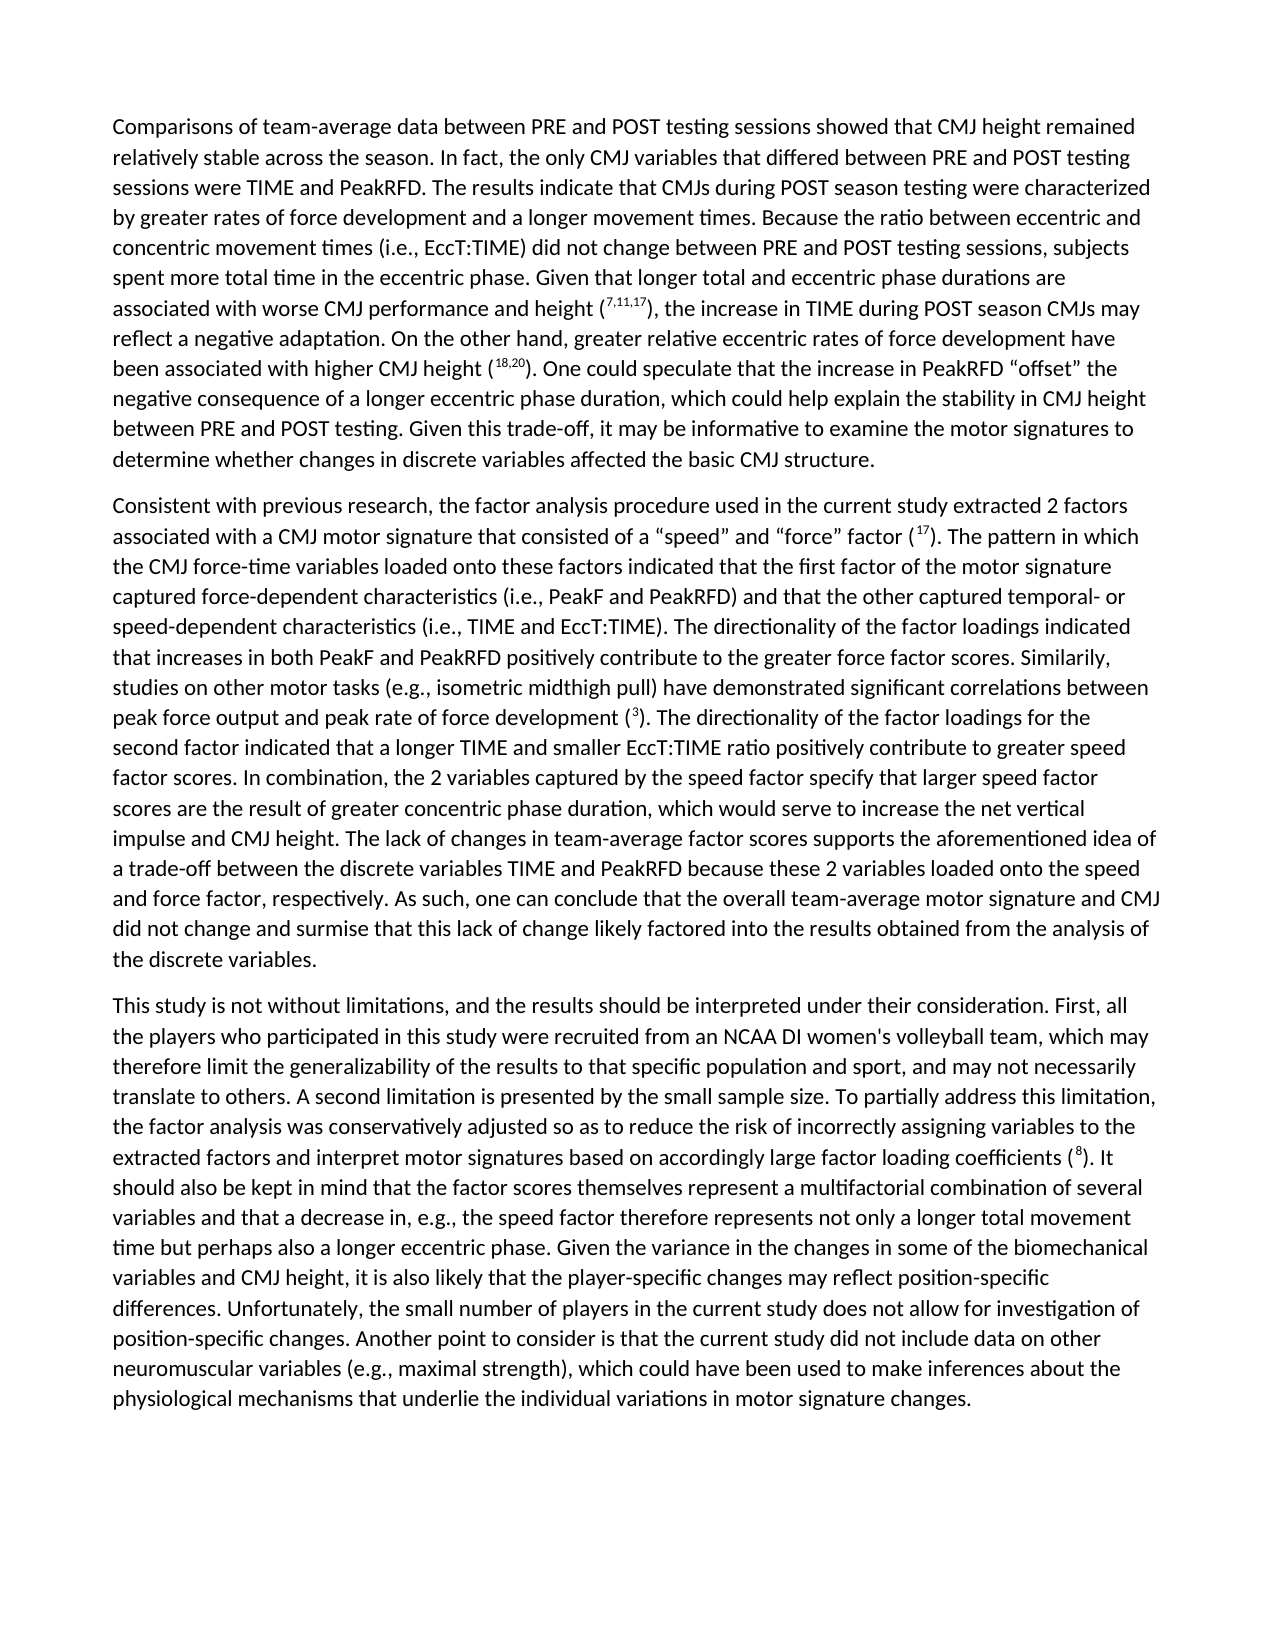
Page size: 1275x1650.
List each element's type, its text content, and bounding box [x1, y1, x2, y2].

text This study is not without limitations, and the results should be interpreted under their consideration. First, all the players who participated in this study were recruited from an NCAA DI women's volleyball team, which may therefore limit the generalizability of the results to that specific population and sport, and may not necessarily translate to others. A second limitation is presented by the small sample size. To partially address this limitation, the factor analysis was conservatively adjusted so as to reduce the risk of incorrectly assigning variables to the extracted factors and interpret motor signatures based on accordingly large factor loading coefficients (8). It should also be kept in mind that the factor scores themselves represent a multifactorial combination of several variables and that a decrease in, e.g., the speed factor therefore represents not only a longer total movement time but perhaps also a longer eccentric phase. Given the variance in the changes in some of the biomechanical variables and CMJ height, it is also likely that the player-specific changes may reflect position-specific differences. Unfortunately, the small number of players in the current study does not allow for investigation of position-specific changes. Another point to consider is that the current study did not include data on other neuromuscular variables (e.g., maximal strength), which could have been used to make inferences about the physiological mechanisms that underlie the individual variations in motor signature changes. [112, 992, 1162, 1412]
text Consistent with previous research, the factor analysis procedure used in the current study extracted 2 factors associated with a CMJ motor signature that consisted of a “speed” and “force” factor (17). The pattern in which the CMJ force-time variables loaded onto these factors indicated that the first factor of the motor signature captured force-dependent characteristics (i.e., PeakF and PeakRFD) and that the other captured temporal- or speed-dependent characteristics (i.e., TIME and EccT:TIME). The directionality of the factor loadings indicated that increases in both PeakF and PeakRFD positively contribute to the greater force factor scores. Similarily, studies on other motor tasks (e.g., isometric midthigh pull) have demonstrated significant correlations between peak force output and peak rate of force development (3). The directionality of the factor loadings for the second factor indicated that a longer TIME and smaller EccT:TIME ratio positively contribute to greater speed factor scores. In combination, the 2 variables captured by the speed factor specify that larger speed factor scores are the result of greater concentric phase duration, which would serve to increase the net vertical impulse and CMJ height. The lack of changes in team-average factor scores supports the aforementioned idea of a trade-off between the discrete variables TIME and PeakRFD because these 2 variables loaded onto the speed and force factor, respectively. As such, one can conclude that the overall team-average motor signature and CMJ did not change and surmise that this lack of change likely factored into the results obtained from the analysis of the discrete variables. [112, 492, 1162, 973]
text Comparisons of team-average data between PRE and POST testing sessions showed that CMJ height remained relatively stable across the season. In fact, the only CMJ variables that differed between PRE and POST testing sessions were TIME and PeakRFD. The results indicate that CMJs during POST season testing were characterized by greater rates of force development and a longer movement times. Because the ratio between eccentric and concentric movement times (i.e., EccT:TIME) did not change between PRE and POST testing sessions, subjects spent more total time in the eccentric phase. Given that longer total and eccentric phase durations are associated with worse CMJ performance and height (7,11,17), the increase in TIME during POST season CMJs may reflect a negative adaptation. On the other hand, greater relative eccentric rates of force development have been associated with higher CMJ height (18,20). One could speculate that the increase in PeakRFD “offset” the negative consequence of a longer eccentric phase duration, which could help explain the stability in CMJ height between PRE and POST testing. Given this trade-off, it may be informative to examine the motor signatures to determine whether changes in discrete variables affected the basic CMJ structure. [112, 112, 1162, 473]
